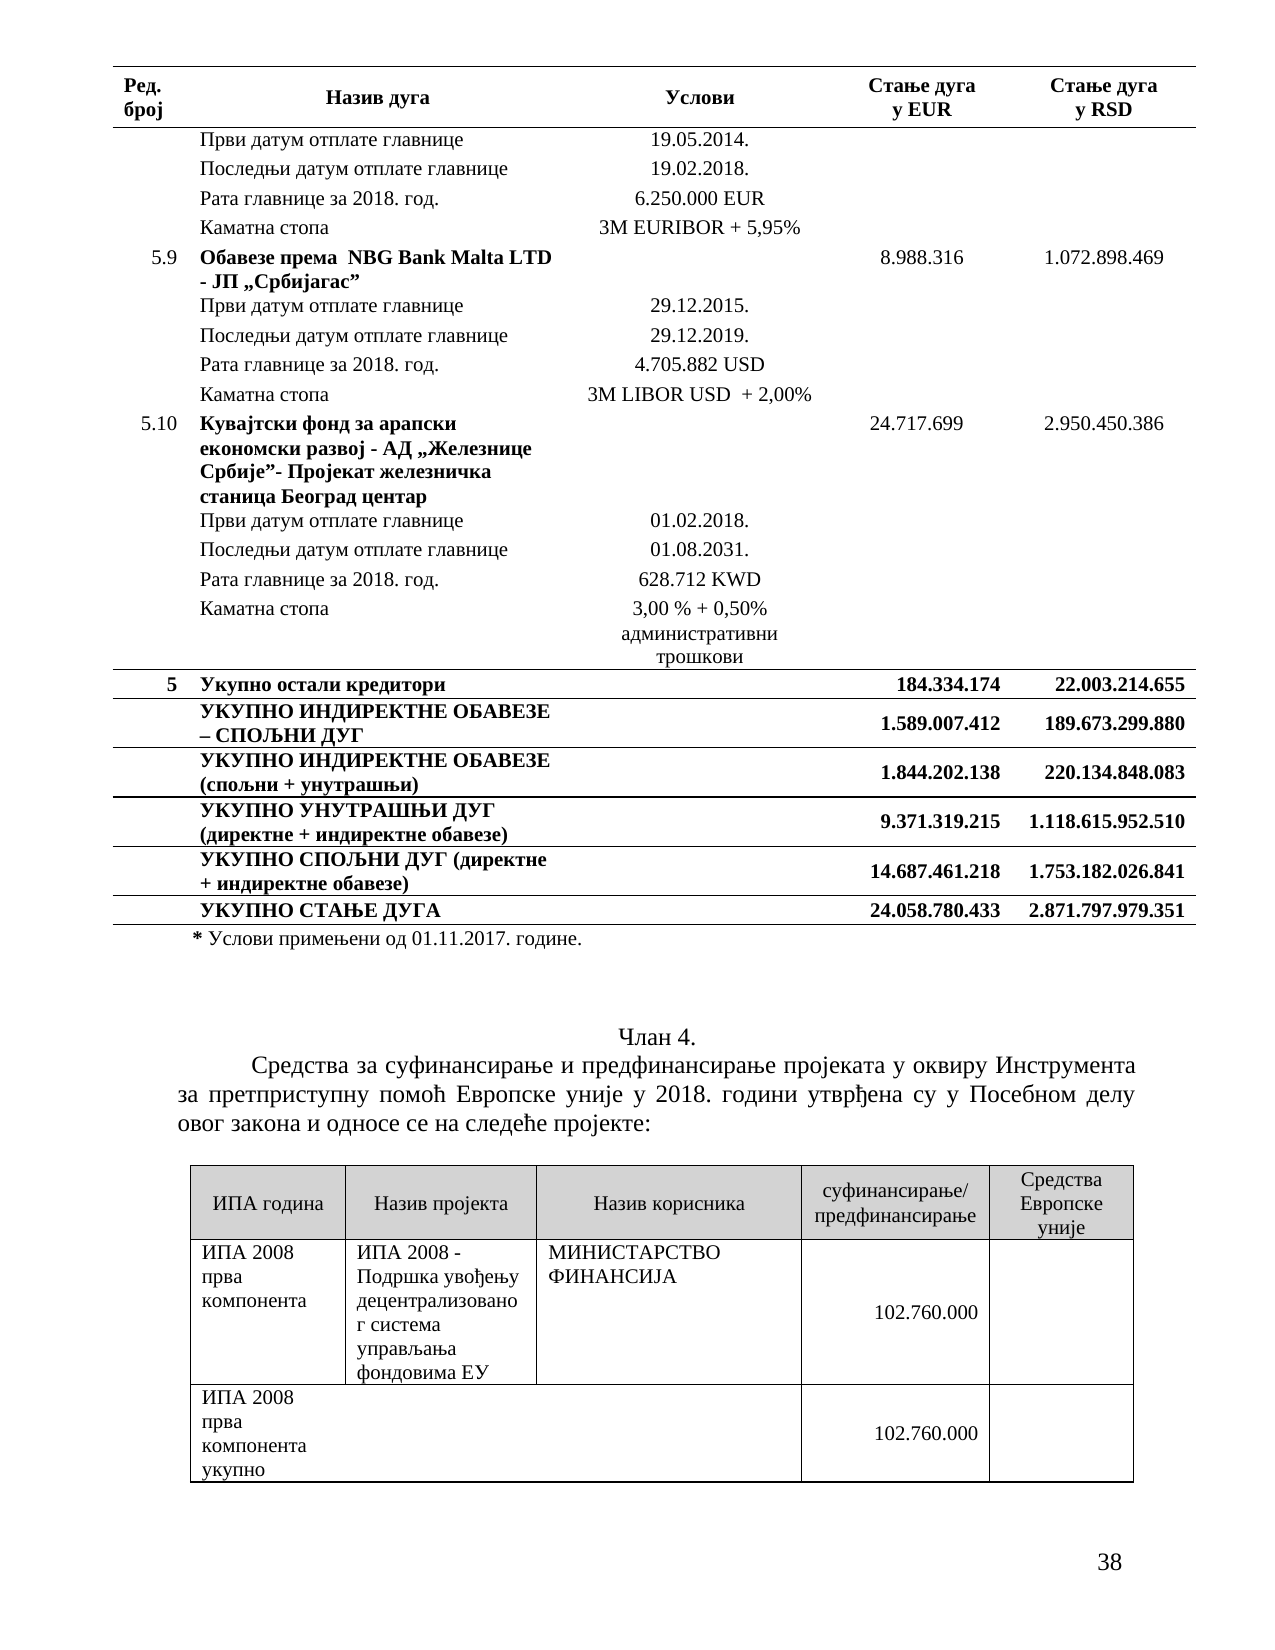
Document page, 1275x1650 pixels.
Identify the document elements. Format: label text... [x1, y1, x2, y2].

table_header Услови [567, 67, 832, 127]
text Члан 4. [192, 1022, 1122, 1050]
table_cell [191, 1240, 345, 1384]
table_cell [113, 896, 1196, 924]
text Средства за суфинансирање и предфинансирање пројеката у оквиру Инструмента за претприступну помоћ Европске уније у 2018. години утврђена су у Посебном делу овог закона и односе се на следеће пројекте: [177, 1050, 1137, 1137]
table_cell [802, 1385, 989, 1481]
table_header Стање дуга у EUR [832, 67, 1011, 127]
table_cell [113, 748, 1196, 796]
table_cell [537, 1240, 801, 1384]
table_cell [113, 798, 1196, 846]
table_header Назив дуга [188, 67, 567, 127]
table_header Ред. број [113, 67, 188, 127]
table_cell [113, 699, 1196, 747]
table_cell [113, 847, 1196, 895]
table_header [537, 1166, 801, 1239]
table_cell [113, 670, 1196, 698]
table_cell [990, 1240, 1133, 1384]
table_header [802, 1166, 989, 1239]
text * Услови примењени од 01.11.2017. године. [192, 925, 1122, 949]
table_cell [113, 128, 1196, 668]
table_header Стање дуга у RSD [1011, 67, 1196, 127]
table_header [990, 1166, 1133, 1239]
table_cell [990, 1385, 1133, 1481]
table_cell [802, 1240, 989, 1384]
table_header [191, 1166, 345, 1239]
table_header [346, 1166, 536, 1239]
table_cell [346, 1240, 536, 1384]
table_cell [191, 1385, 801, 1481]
